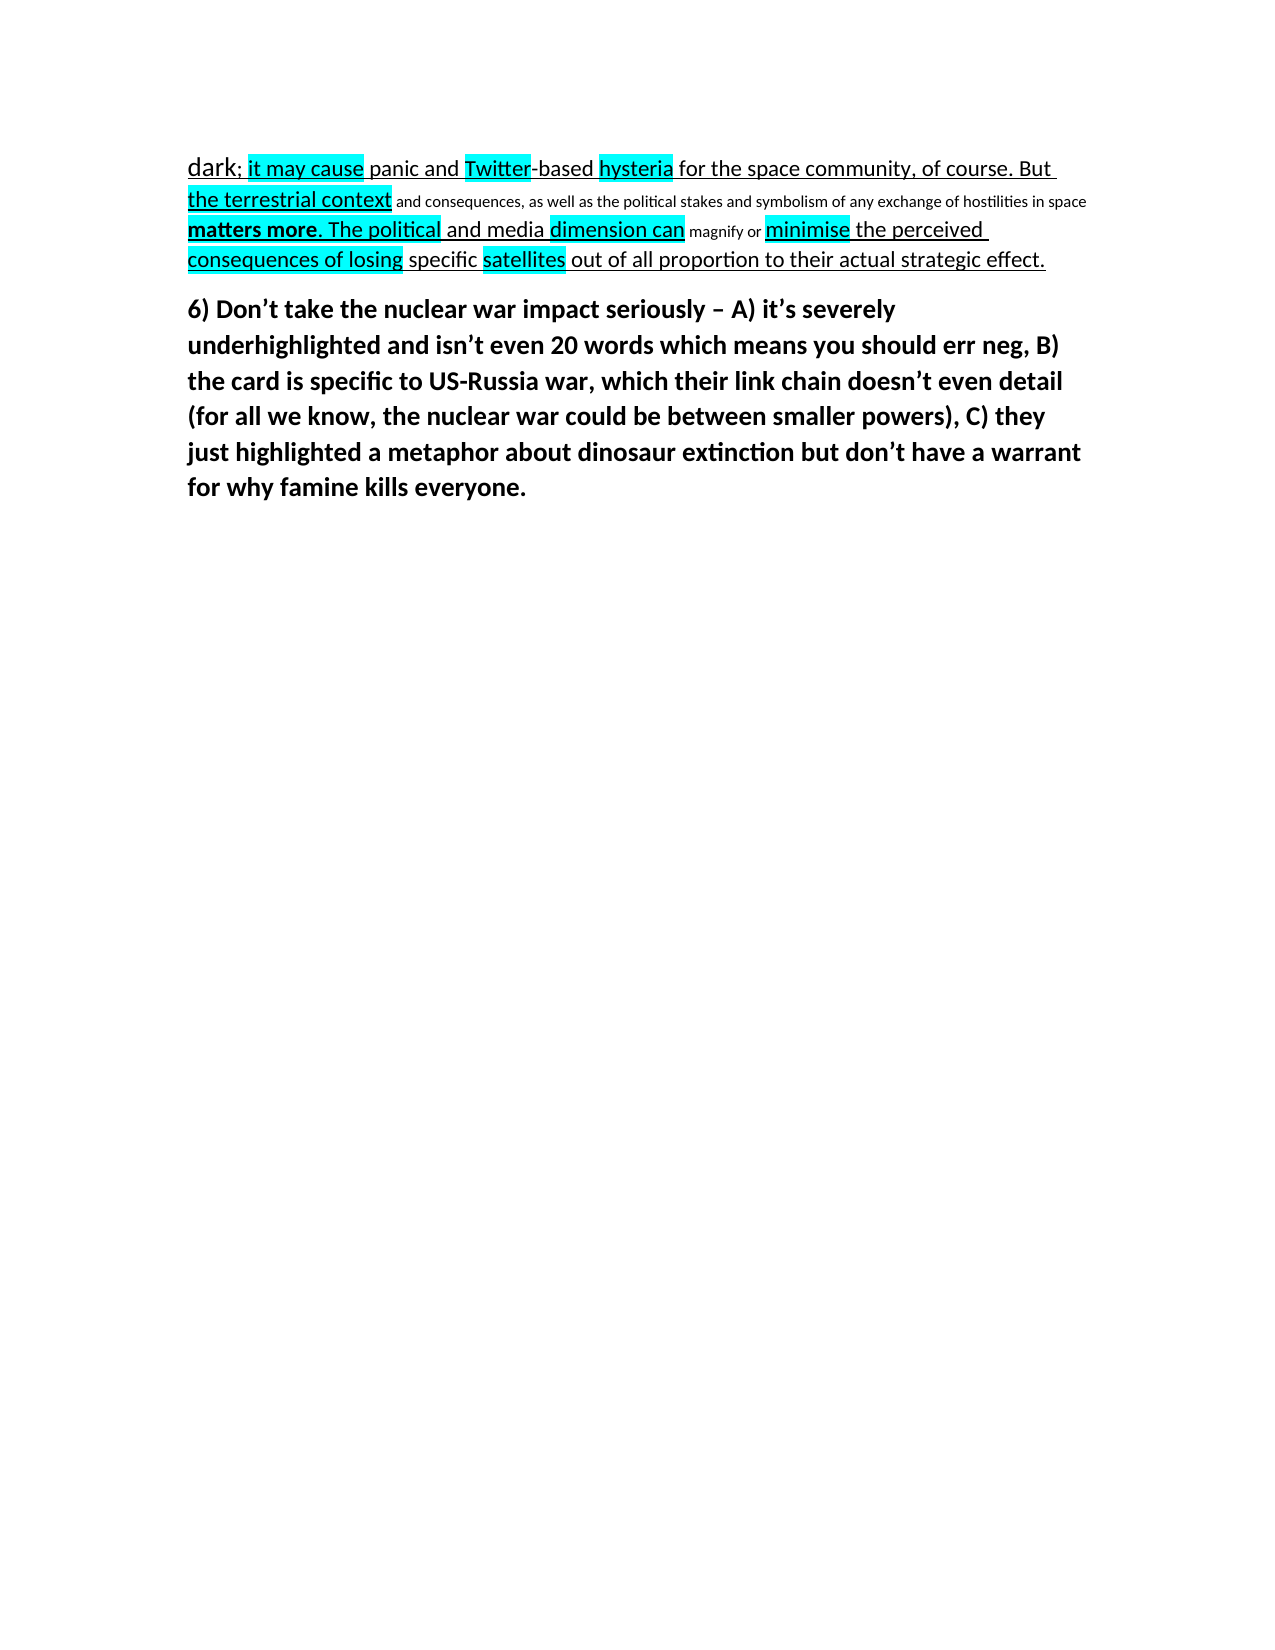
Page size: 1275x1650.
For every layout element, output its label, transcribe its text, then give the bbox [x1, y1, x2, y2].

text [187, 150, 1087, 274]
subtitle 6) Don’t take the nuclear war impact seriously – A) it’s severely underhighlighted and isn’t even 20 words which means you should err neg, B) the card is specific to US-Russia war, which their link chain doesn’t even detail (for all we know, the nuclear war could be between smaller powers), C) they just highlighted a metaphor about dinosaur extinction but don’t have a warrant for why famine kills everyone. [187, 292, 1087, 504]
